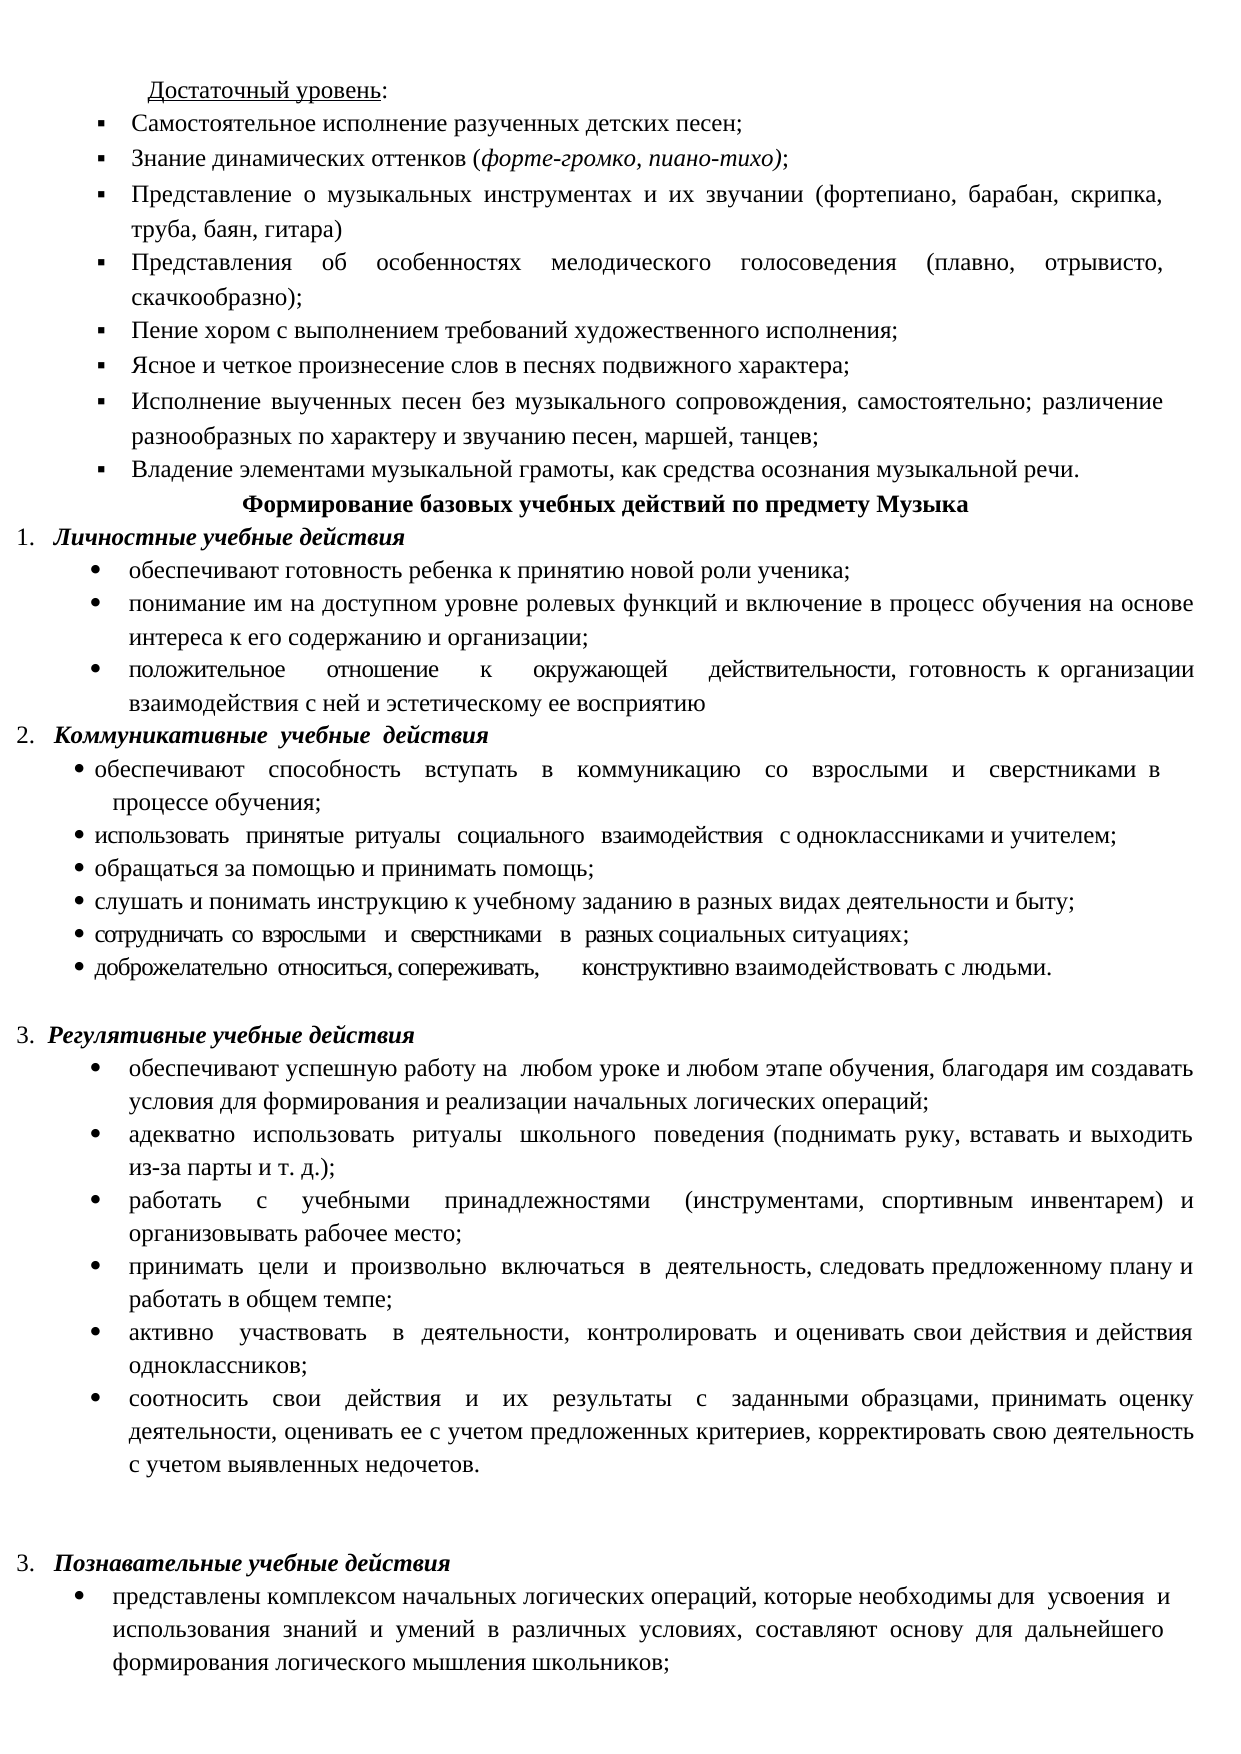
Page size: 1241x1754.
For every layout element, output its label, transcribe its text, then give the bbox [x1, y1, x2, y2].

list использовать принятые ритуалы социального взаимодействия с одноклассниками и учителем; [75, 820, 1162, 848]
list положительное отношение к окружающей действительности, готовность к организации взаимодействия с ней и эстетическому ее восприятию [91, 654, 1195, 716]
list обеспечивают успешную работу на любом уроке и любом этапе обучения, благодаря им создавать условия для формирования и реализации начальных логических операций; [91, 1053, 1195, 1114]
list работать с учебными принадлежностями (инструментами, спортивным инвентарем) и организовывать рабочее место; [91, 1185, 1195, 1247]
list Представления об особенностях мелодического голосоведения (плавно, отрывисто, скачкообразно); [94, 247, 1164, 311]
text 3. Регулятивные учебные действия [0, 1020, 1195, 1048]
list Знание динамических оттенков (форте-громко, пиано-тихо); [94, 143, 1164, 174]
list представлены комплексом начальных логических операций, которые необходимы для усвоения и использования знаний и умений в различных условиях, составляют основу для дальнейшего формирования логического мышления школьников; [75, 1581, 1195, 1676]
list Личностные учебные действия [16, 522, 1195, 551]
list адекватно использовать ритуалы школьного поведения (поднимать руку, вставать и выходить из-за парты и т. д.); [91, 1119, 1195, 1181]
list принимать цели и произвольно включаться в деятельность, следовать предложенному плану и работать в общем темпе; [91, 1251, 1195, 1313]
list обеспечивают способность вступать в коммуникацию со взрослыми и сверстниками в процессе обучения; [75, 754, 1162, 815]
list обращаться за помощью и принимать помощь; [75, 853, 1162, 881]
list понимание им на доступном уровне ролевых функций и включение в процесс обучения на основе интереса к его содержанию и организации; [91, 588, 1195, 650]
list Исполнение выученных песен без музыкального сопровождения, самостоятельно; различение разнообразных по характеру и звучанию песен, маршей, танцев; [94, 386, 1164, 450]
list Формирование базовых учебных действий по предмету Музыка [16, 489, 1195, 518]
text Достаточный уровень: [147, 75, 1167, 104]
list Познавательные учебные действия [16, 1548, 1195, 1577]
list Коммуникативные учебные действия [16, 721, 1195, 749]
list соотносить свои действия и их результаты с заданными образцами, принимать оценку деятельности, оценивать ее с учетом предложенных критериев, корректировать свою деятельность с учетом выявленных недочетов. [91, 1383, 1195, 1478]
list Самостоятельное исполнение разученных детских песен; [94, 108, 1164, 139]
list Представление о музыкальных инструментах и их звучании (фортепиано, барабан, скрипка, труба, баян, гитара) [94, 179, 1164, 243]
list обеспечивают готовность ребенка к принятию новой роли ученика; [91, 556, 1195, 584]
list доброжелательно относиться, сопереживать, конструктивно взаимодействовать с людьми. [75, 952, 1162, 981]
list слушать и понимать инструкцию к учебному заданию в разных видах деятельности и быту; [75, 886, 1162, 914]
list активно участвовать в деятельности, контролировать и оценивать свои действия и действия одноклассников; [91, 1317, 1195, 1379]
list сотрудничать со взрослыми и сверстниками в разных социальных ситуациях; [75, 919, 1162, 947]
list Владение элементами музыкальной грамоты, как средства осознания музыкальной речи. [94, 454, 1164, 485]
list Ясное и четкое произнесение слов в песнях подвижного характера; [94, 351, 1164, 381]
list Пение хором с выполнением требований художественного исполнения; [94, 315, 1164, 346]
